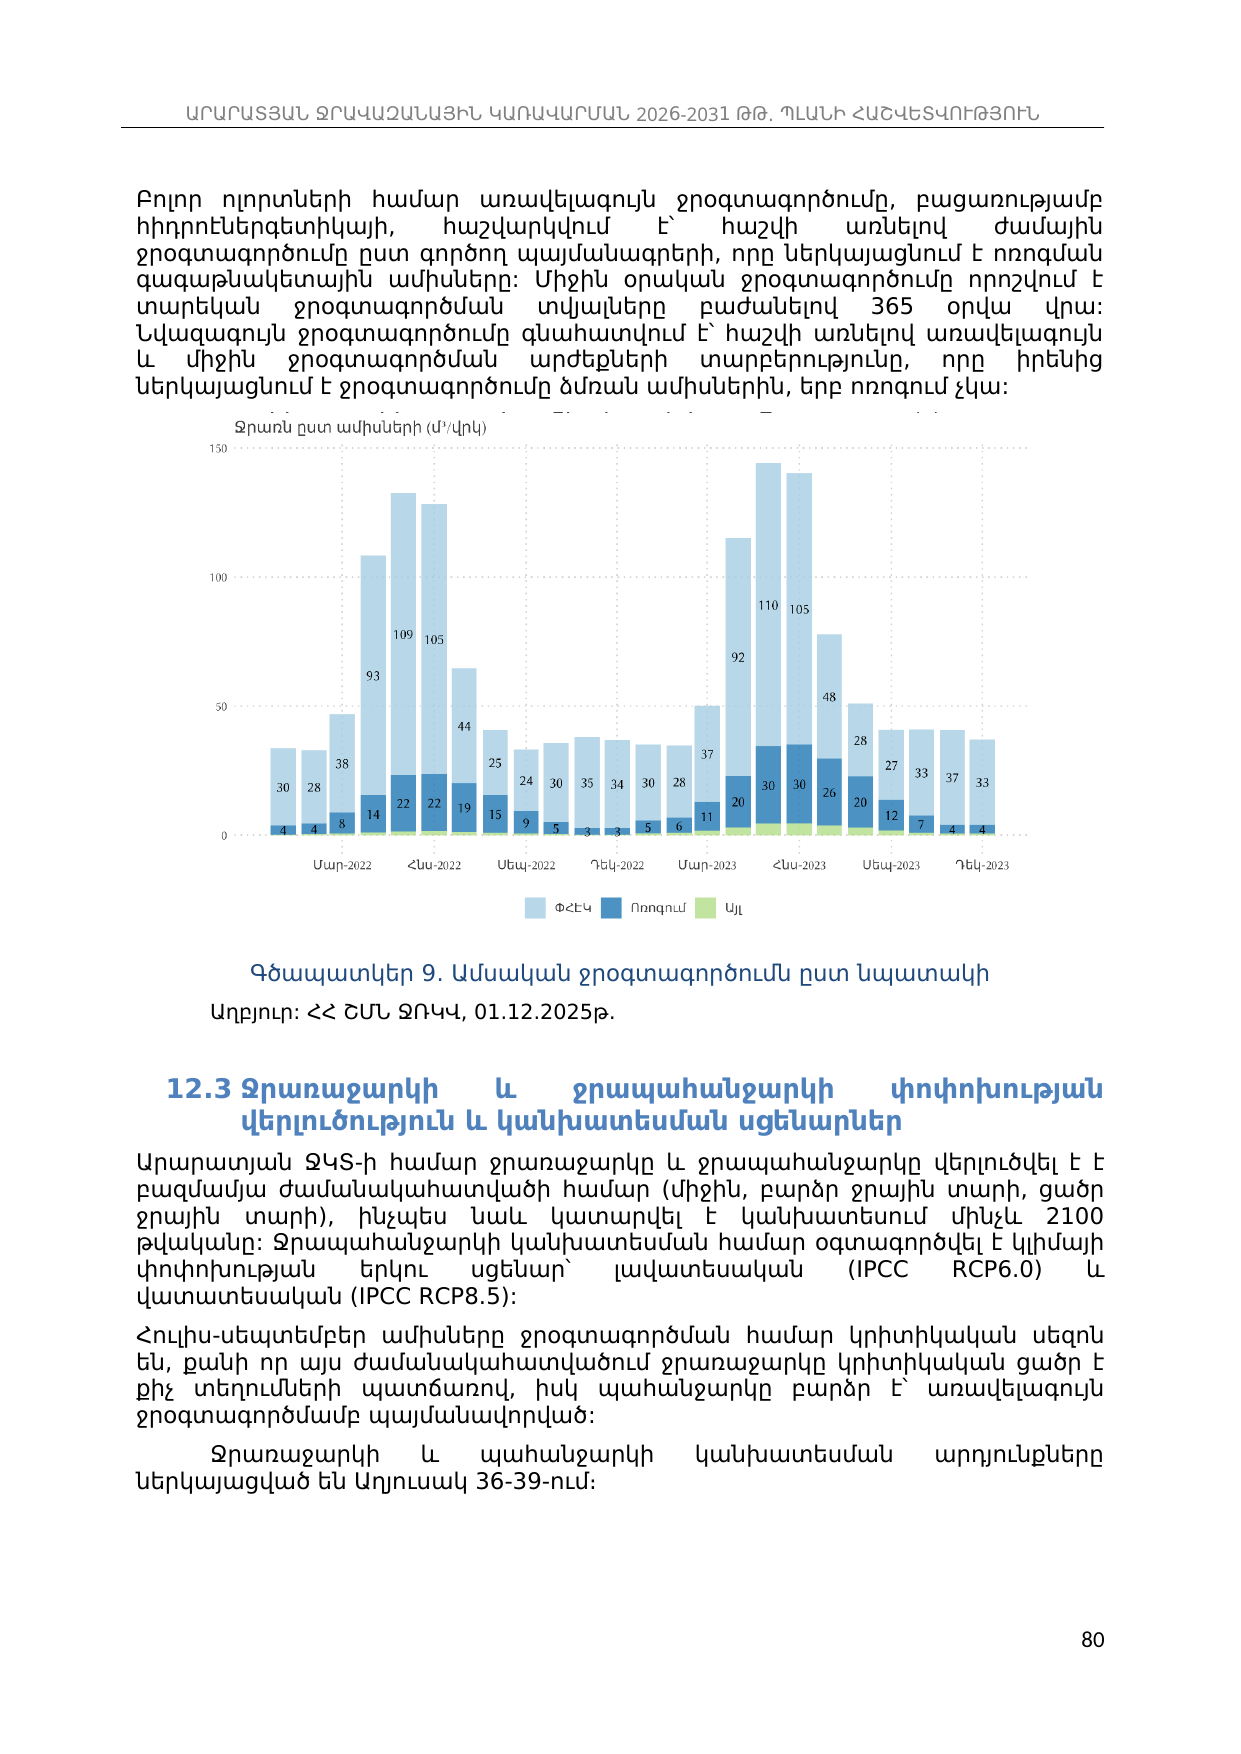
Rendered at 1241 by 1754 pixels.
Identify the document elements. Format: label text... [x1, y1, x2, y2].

text Ջրառաջարկի և պահանջարկի կանխատեսման արդյունքները ներկայացված են Աղյուսակ 36-39-ում։ [136, 1441, 1104, 1494]
text Արարատյան ՋԿՏ-ի համար ջրառաջարկը և ջրապահանջարկը վերլուծվել է է բազմամյա ժամանակահատվածի համար (միջին, բարձր ջրային տարի, ցածր ջրային տարի), ինչպես նաև կատարվել է կանխատեսում մինչև 2100 թվականը: Ջրապահանջարկի կանխատեսման համար օգտագործվել է կլիմայի փոփոխության երկու սցենար՝ լավատեսական (IPCC RCP6.0) և վատատեսական (IPCC RCP8.5): [136, 1149, 1104, 1309]
text Աղբյուր: ՀՀ ՇՄՆ ՋՌԿՎ, 01.12.2025թ․ [136, 999, 1104, 1024]
picture [190, 412, 1050, 946]
subtitle Ջրառաջարկի և ջրապահանջարկի փոփոխության վերլուծություն և կանխատեսման սցենարներ [165, 1074, 1104, 1137]
text Գծապատկեր 9․ Ամսական ջրօգտագործումն ըստ նպատակի [136, 958, 1104, 987]
text Հուլիս-սեպտեմբեր ամիսները ջրօգտագործման համար կրիտիկական սեզոն են, քանի որ այս ժամանակահատվածում ջրառաջարկը կրիտիկական ցածր է քիչ տեղումների պատճառով, իսկ պահանջարկը բարձր է՝ առավելագույն ջրօգտագործմամբ պայմանավորված: [136, 1322, 1104, 1429]
text Բոլոր ոլորտների համար առավելագույն ջրօգտագործումը, բացառությամբ հիդրոէներգետիկայի, հաշվարկվում է՝ հաշվի առնելով ժամային ջրօգտագործումը ըստ գործող պայմանագրերի, որը ներկայացնում է ոռոգման գագաթնակետային ամիսները: Միջին օրական ջրօգտագործումը որոշվում է տարեկան ջրօգտագործման տվյալները բաժանելով 365 օրվա վրա: Նվազագույն ջրօգտագործումը գնահատվում է՝ հաշվի առնելով առավելագույն և միջին ջրօգտագործման արժեքների տարբերությունը, որը իրենից ներկայացնում է ջրօգտագործումը ձմռան ամիսներին, երբ ոռոգում չկա: [136, 187, 1104, 400]
